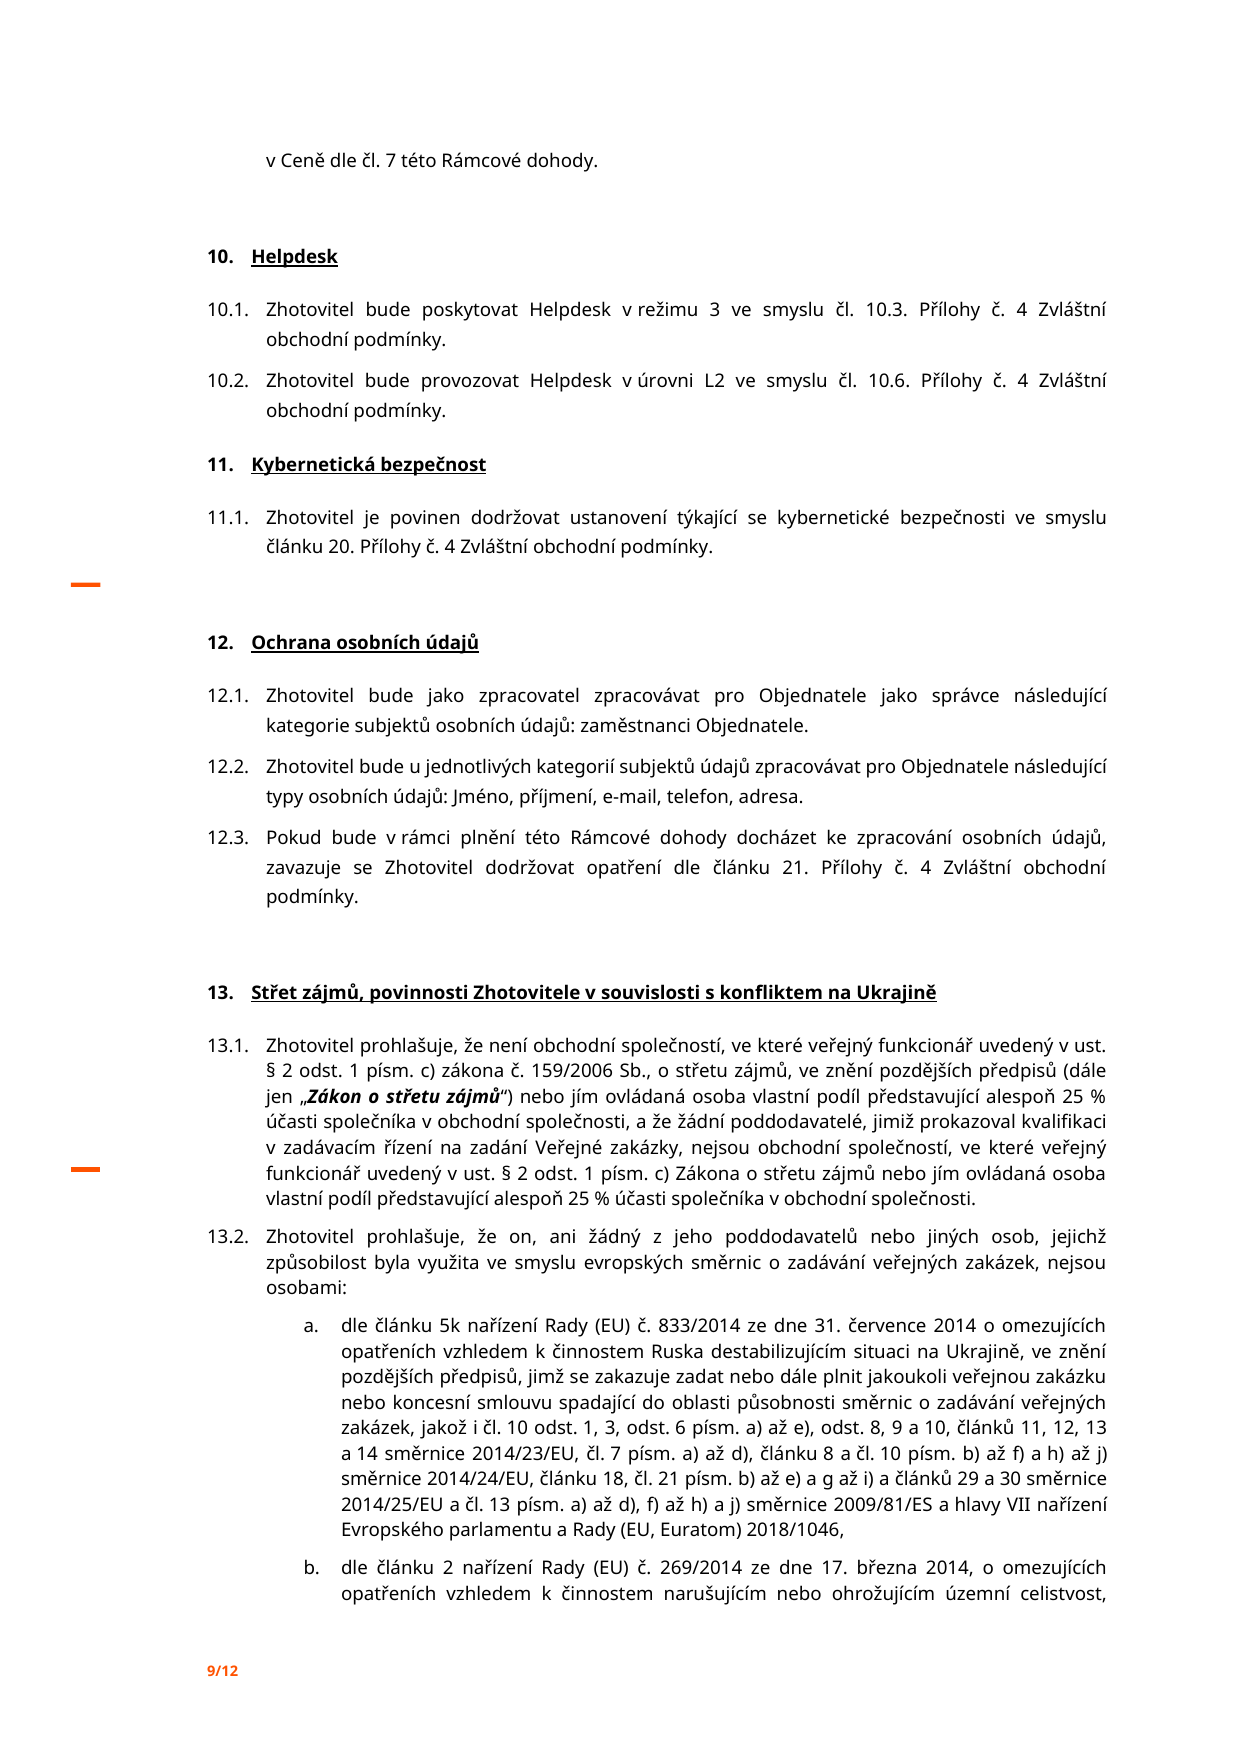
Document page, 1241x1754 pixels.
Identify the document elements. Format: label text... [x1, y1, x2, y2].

subtitle Ochrana osobních údajů [207, 629, 1107, 655]
list Zhotovitel prohlašuje, že on, ani žádný z jeho poddodavatelů nebo jiných osob, jejichž způsobilost byla využita ve smyslu evropských směrnic o zadávání veřejných zakázek, nejsou osobami: [207, 1223, 1107, 1300]
subtitle Střet zájmů, povinnosti Zhotovitele v souvislosti s konfliktem na Ukrajině [207, 979, 1107, 1005]
list Pokud bude v rámci plnění této Rámcové dohody docházet ke zpracování osobních údajů, zavazuje se Zhotovitel dodržovat opatření dle článku 21. Přílohy č. 4 Zvláštní obchodní podmínky. [207, 825, 1107, 909]
list Zhotovitel prohlašuje, že není obchodní společností, ve které veřejný funkcionář uvedený v ust. § 2 odst. 1 písm. c) zákona č. 159/2006 Sb., o střetu zájmů, ve znění pozdějších předpisů (dále jen „Zákon o střetu zájmů“) nebo jím ovládaná osoba vlastní podíl představující alespoň 25 % účasti společníka v obchodní společnosti, a že žádní poddodavatelé, jimiž prokazoval kvalifikaci v zadávacím řízení na zadání Veřejné zakázky, nejsou obchodní společností, ve které veřejný funkcionář uvedený v ust. § 2 odst. 1 písm. c) Zákona o střetu zájmů nebo jím ovládaná osoba vlastní podíl představující alespoň 25 % účasti společníka v obchodní společnosti. [207, 1032, 1107, 1211]
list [303, 1555, 1107, 1606]
list Zhotovitel bude poskytovat Helpdesk v režimu 3 ve smyslu čl. 10.3. Přílohy č. 4 Zvláštní obchodní podmínky. [207, 297, 1107, 351]
subtitle Helpdesk [207, 244, 1107, 269]
list Zhotovitel je povinen dodržovat ustanovení týkající se kybernetické bezpečnosti ve smyslu článku 20. Přílohy č. 4 Zvláštní obchodní podmínky. [207, 504, 1107, 559]
list Zhotovitel bude provozovat Helpdesk v úrovni L2 ve smyslu čl. 10.6. Přílohy č. 4 Zvláštní obchodní podmínky. [207, 368, 1107, 422]
list Zhotovitel bude jako zpracovatel zpracovávat pro Objednatele jako správce následující kategorie subjektů osobních údajů: zaměstnanci Objednatele. [207, 683, 1107, 737]
subtitle Kybernetická bezpečnost [207, 451, 1107, 477]
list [207, 148, 1107, 173]
list dle článku 5k nařízení Rady (EU) č. 833/2014 ze dne 31. července 2014 o omezujících opatřeních vzhledem k činnostem Ruska destabilizujícím situaci na Ukrajině, ve znění pozdějších předpisů, jimž se zakazuje zadat nebo dále plnit jakoukoli veřejnou zakázku nebo koncesní smlouvu spadající do oblasti působnosti směrnic o zadávání veřejných zakázek, jakož i čl. 10 odst. 1, 3, odst. 6 písm. a) až e), odst. 8, 9 a 10, článků 11, 12, 13 a 14 směrnice 2014/23/EU, čl. 7 písm. a) až d), článku 8 a čl. 10 písm. b) až f) a h) až j) směrnice 2014/24/EU, článku 18, čl. 21 písm. b) až e) a g až i) a článků 29 a 30 směrnice 2014/25/EU a čl. 13 písm. a) až d), f) až h) a j) směrnice 2009/81/ES a hlavy VII nařízení Evropského parlamentu a Rady (EU, Euratom) 2018/1046, [303, 1312, 1107, 1542]
list Zhotovitel bude u jednotlivých kategorií subjektů údajů zpracovávat pro Objednatele následující typy osobních údajů: Jméno, příjmení, e-mail, telefon, adresa. [207, 754, 1107, 808]
